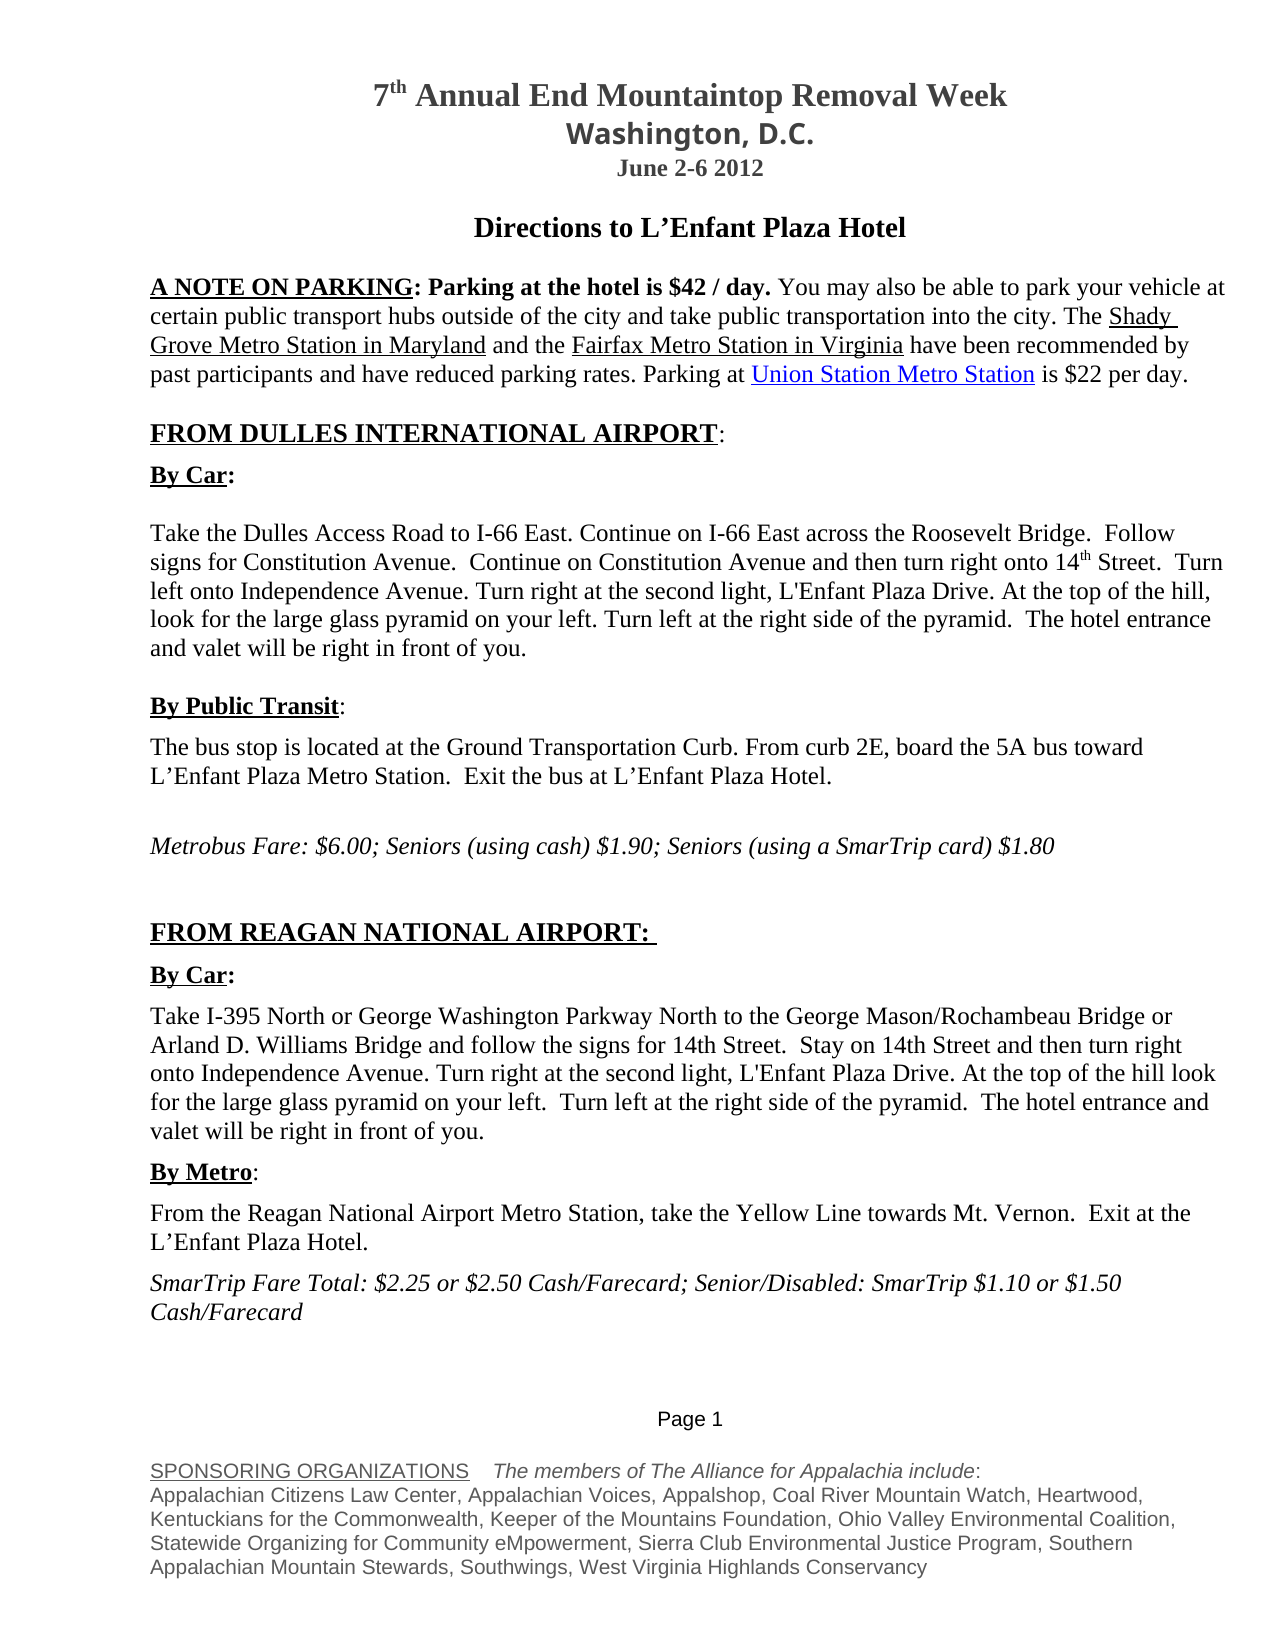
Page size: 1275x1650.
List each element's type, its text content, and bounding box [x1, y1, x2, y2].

text FROM DULLES INTERNATIONAL AIRPORT: [150, 417, 1230, 448]
text From the Reagan National Airport Metro Station, take the Yellow Line towards Mt. Vernon. Exit at the L’Enfant Plaza Hotel. [150, 1198, 1230, 1256]
text By Metro: [150, 1157, 1230, 1186]
text The bus stop is located at the Ground Transportation Curb. From curb 2E, board the 5A bus toward L’Enfant Plaza Metro Station. Exit the bus at L’Enfant Plaza Hotel. [150, 732, 1230, 790]
text Take I-395 North or George Washington Parkway North to the George Mason/Rochambeau Bridge or Arland D. Williams Bridge and follow the signs for 14th Street. Stay on 14th Street and then turn right onto Independence Avenue. Turn right at the second light, L'Enfant Plaza Drive. At the top of the hill look for the large glass pyramid on your left. Turn left at the right side of the pyramid. The hotel entrance and valet will be right in front of you. [150, 1001, 1230, 1145]
text Directions to L’Enfant Plaza Hotel [150, 210, 1230, 243]
text A NOTE ON PARKING: Parking at the hotel is $42 / day. You may also be able to park your vehicle at certain public transport hubs outside of the city and take public transportation into the city. The Shady Grove Metro Station in Maryland and the Fairfax Metro Station in Virginia have been recommended by past participants and have reduced parking rates. Parking at Union Station Metro Station is $22 per day. [150, 272, 1230, 387]
text By Car: [150, 960, 1230, 988]
text By Car: [150, 460, 1230, 489]
text Metrobus Fare: $6.00; Seniors (using cash) $1.90; Seniors (using a SmarTrip card) $1.80 [150, 831, 1230, 860]
text SmarTrip Fare Total: $2.25 or $2.50 Cash/Farecard; Senior/Disabled: SmarTrip $1.10 or $1.50 Cash/Farecard [150, 1268, 1230, 1326]
text FROM REAGAN NATIONAL AIRPORT: [150, 916, 1230, 947]
text By Public Transit: [150, 691, 1230, 720]
text Take the Dulles Access Road to I-66 East. Continue on I-66 East across the Roosevelt Bridge. Follow signs for Constitution Avenue. Continue on Constitution Avenue and then turn right onto 14th Street. Turn left onto Independence Avenue. Turn right at the second light, L'Enfant Plaza Drive. At the top of the hill, look for the large glass pyramid on your left. Turn left at the right side of the pyramid. The hotel entrance and valet will be right in front of you. [150, 518, 1230, 662]
